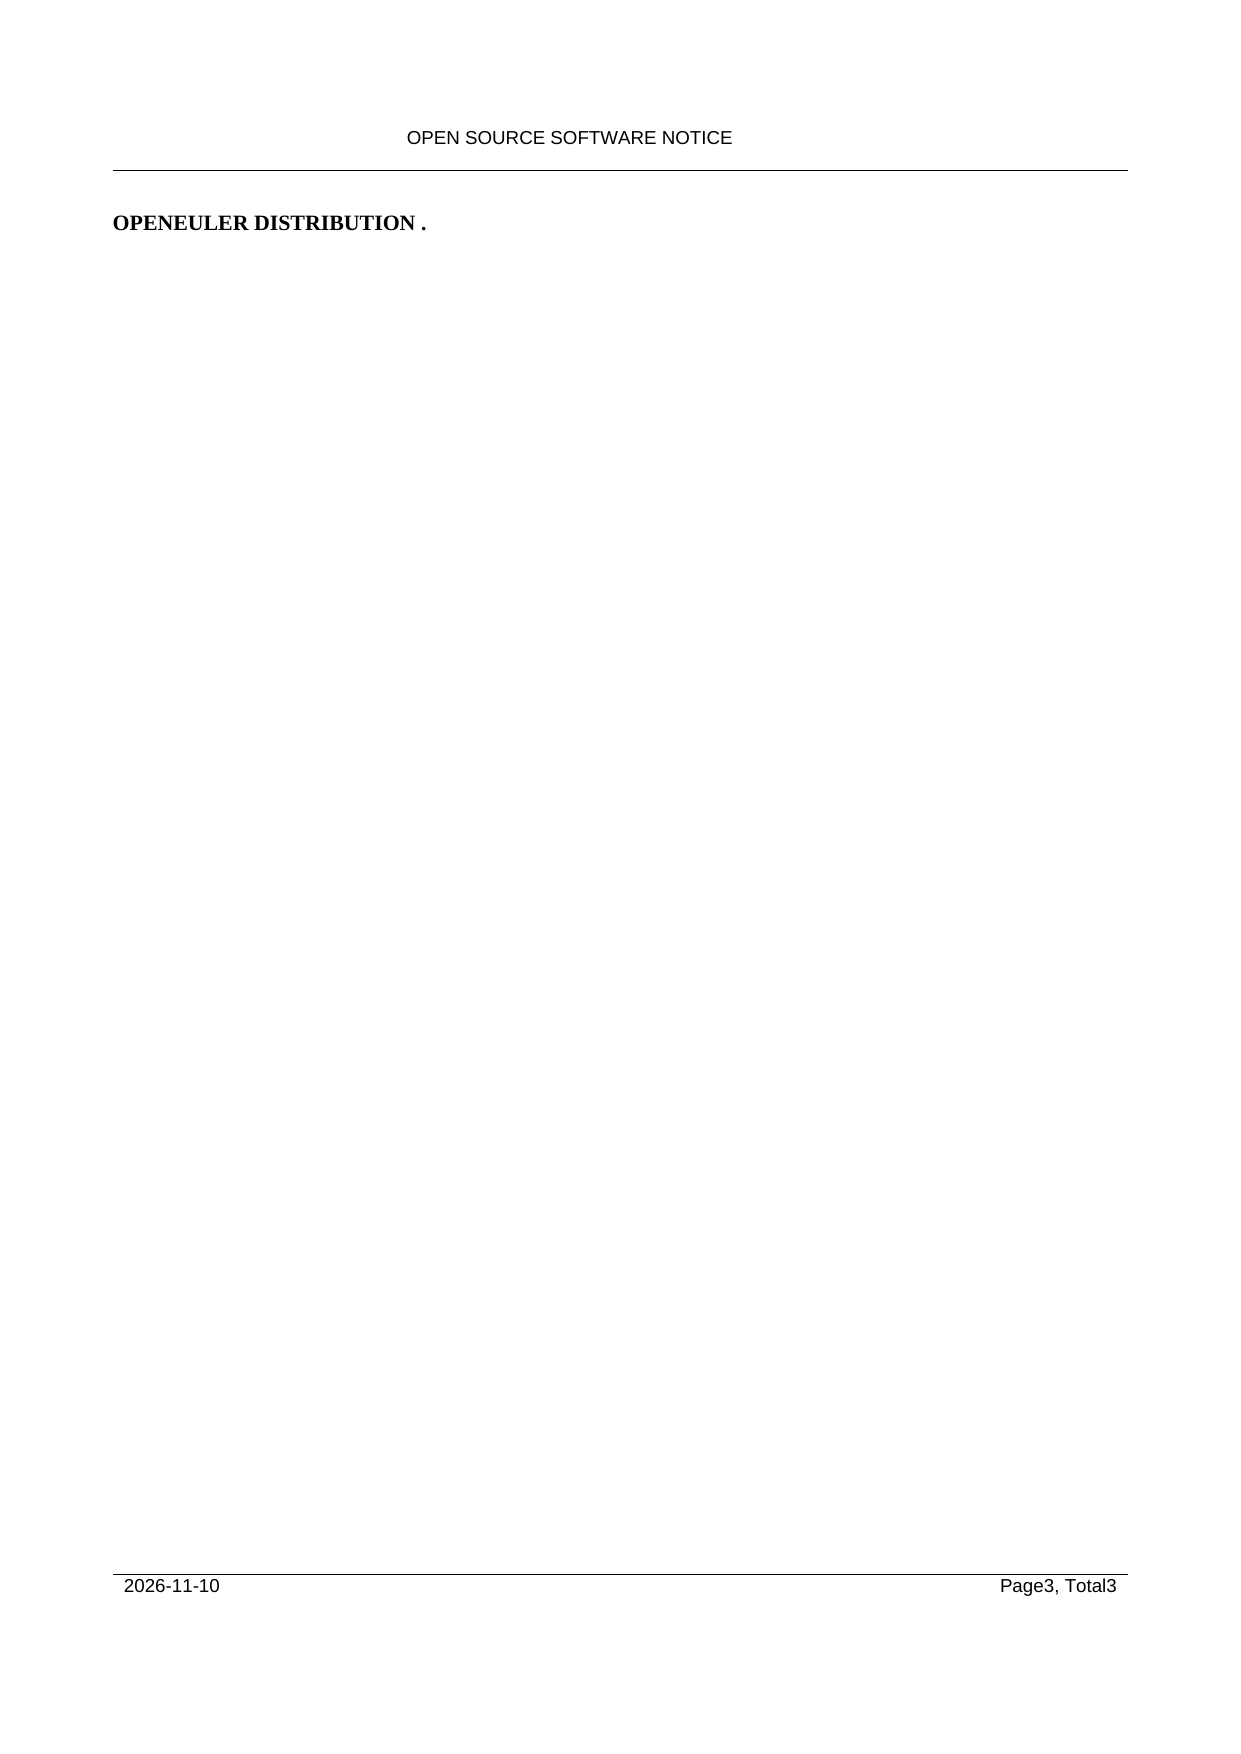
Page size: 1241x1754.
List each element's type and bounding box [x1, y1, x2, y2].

text [112, 206, 1128, 239]
